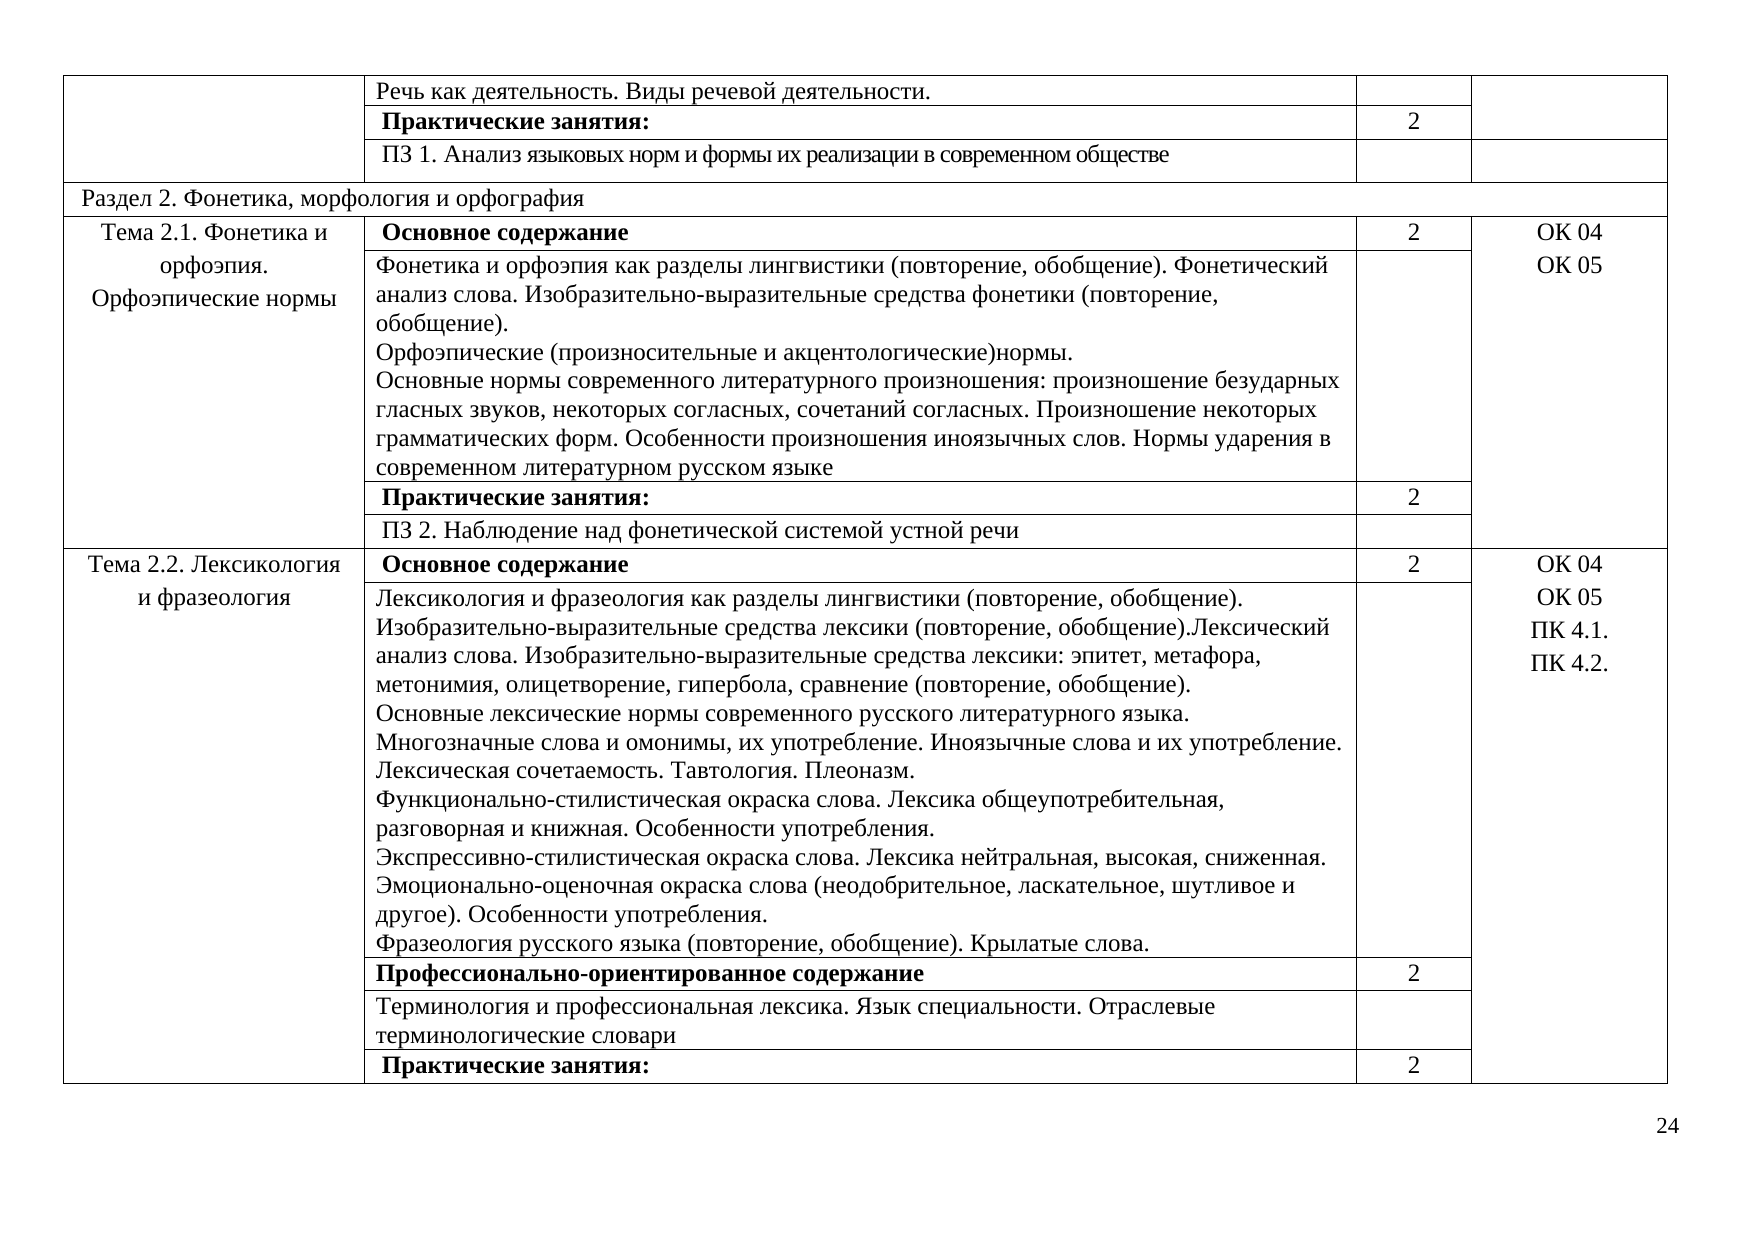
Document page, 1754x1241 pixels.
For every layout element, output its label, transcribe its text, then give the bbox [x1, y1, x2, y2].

table_cell Фонетика и орфоэпия как разделы лингвистики (повторение, обобщение). Фонетический анализ слова. Изобразительно-выразительные средства фонетики (повторение, обобщение). Орфоэпические (произносительные и акцентологические)нормы. Основные нормы современного литературного произношения: произношение безударных гласных звуков, некоторых согласных, сочетаний согласных. Произношение некоторых грамматических форм. Особенности произношения иноязычных слов. Нормы ударения в современном литературном русском языке [365, 251, 1356, 481]
table_cell 2 [1357, 1050, 1471, 1082]
table_cell 2 [1357, 106, 1471, 138]
table_cell Основное содержание [365, 217, 1356, 249]
table_cell [1357, 251, 1471, 481]
table_cell 2 [1357, 549, 1471, 582]
table_cell ОК 04 ОК 05 [1472, 217, 1667, 548]
table_cell Практические занятия: [365, 106, 1356, 138]
table_cell 2 [1357, 482, 1471, 514]
table_cell Тема 2.1. Фонетика и орфоэпия. Орфоэпические нормы [64, 217, 364, 548]
table_cell [1472, 140, 1667, 182]
table_cell ПЗ 2. Наблюдение над фонетической системой устной речи [365, 515, 1356, 548]
table_cell [1357, 991, 1471, 1049]
table_cell Практические занятия: [365, 482, 1356, 514]
table_cell Основное содержание [365, 549, 1356, 582]
table_cell 2 [1357, 958, 1471, 990]
table_cell [1357, 140, 1471, 182]
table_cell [365, 76, 1356, 105]
table_cell Терминология и профессиональная лексика. Язык специальности. Отраслевые терминологические словари [365, 991, 1356, 1049]
table_cell Тема 2.2. Лексикология и фразеология [64, 549, 364, 1082]
table_cell ОК 04 ОК 05 ПК 4.1. ПК 4.2. [1472, 549, 1667, 1082]
table_cell 2 [1357, 217, 1471, 249]
table_cell Лексикология и фразеология как разделы лингвистики (повторение, обобщение). Изобразительно-выразительные средства лексики (повторение, обобщение).Лексический анализ слова. Изобразительно-выразительные средства лексики: эпитет, метафора, метонимия, олицетворение, гипербола, сравнение (повторение, обобщение). Основные лексические нормы современного русского литературного языка. Многозначные слова и омонимы, их употребление. Иноязычные слова и их употребление. Лексическая сочетаемость. Тавтология. Плеоназм. Функционально-стилистическая окраска слова. Лексика общеупотребительная, разговорная и книжная. Особенности употребления. Экспрессивно-стилистическая окраска слова. Лексика нейтральная, высокая, сниженная. Эмоционально-оценочная окраска слова (неодобрительное, ласкательное, шутливое и другое). Особенности употребления. Фразеология русского языка (повторение, обобщение). Крылатые слова. [365, 583, 1356, 957]
table_cell Профессионально-ориентированное содержание [365, 958, 1356, 990]
table_cell [1357, 583, 1471, 957]
table_cell Практические занятия: [365, 1050, 1356, 1082]
table_cell [1357, 515, 1471, 548]
table_cell Раздел 2. Фонетика, морфология и орфография [64, 183, 1667, 216]
table_cell ПЗ 1. Анализ языковых норм и формы их реализации в современном обществе [365, 140, 1356, 182]
table_cell [1357, 76, 1471, 105]
